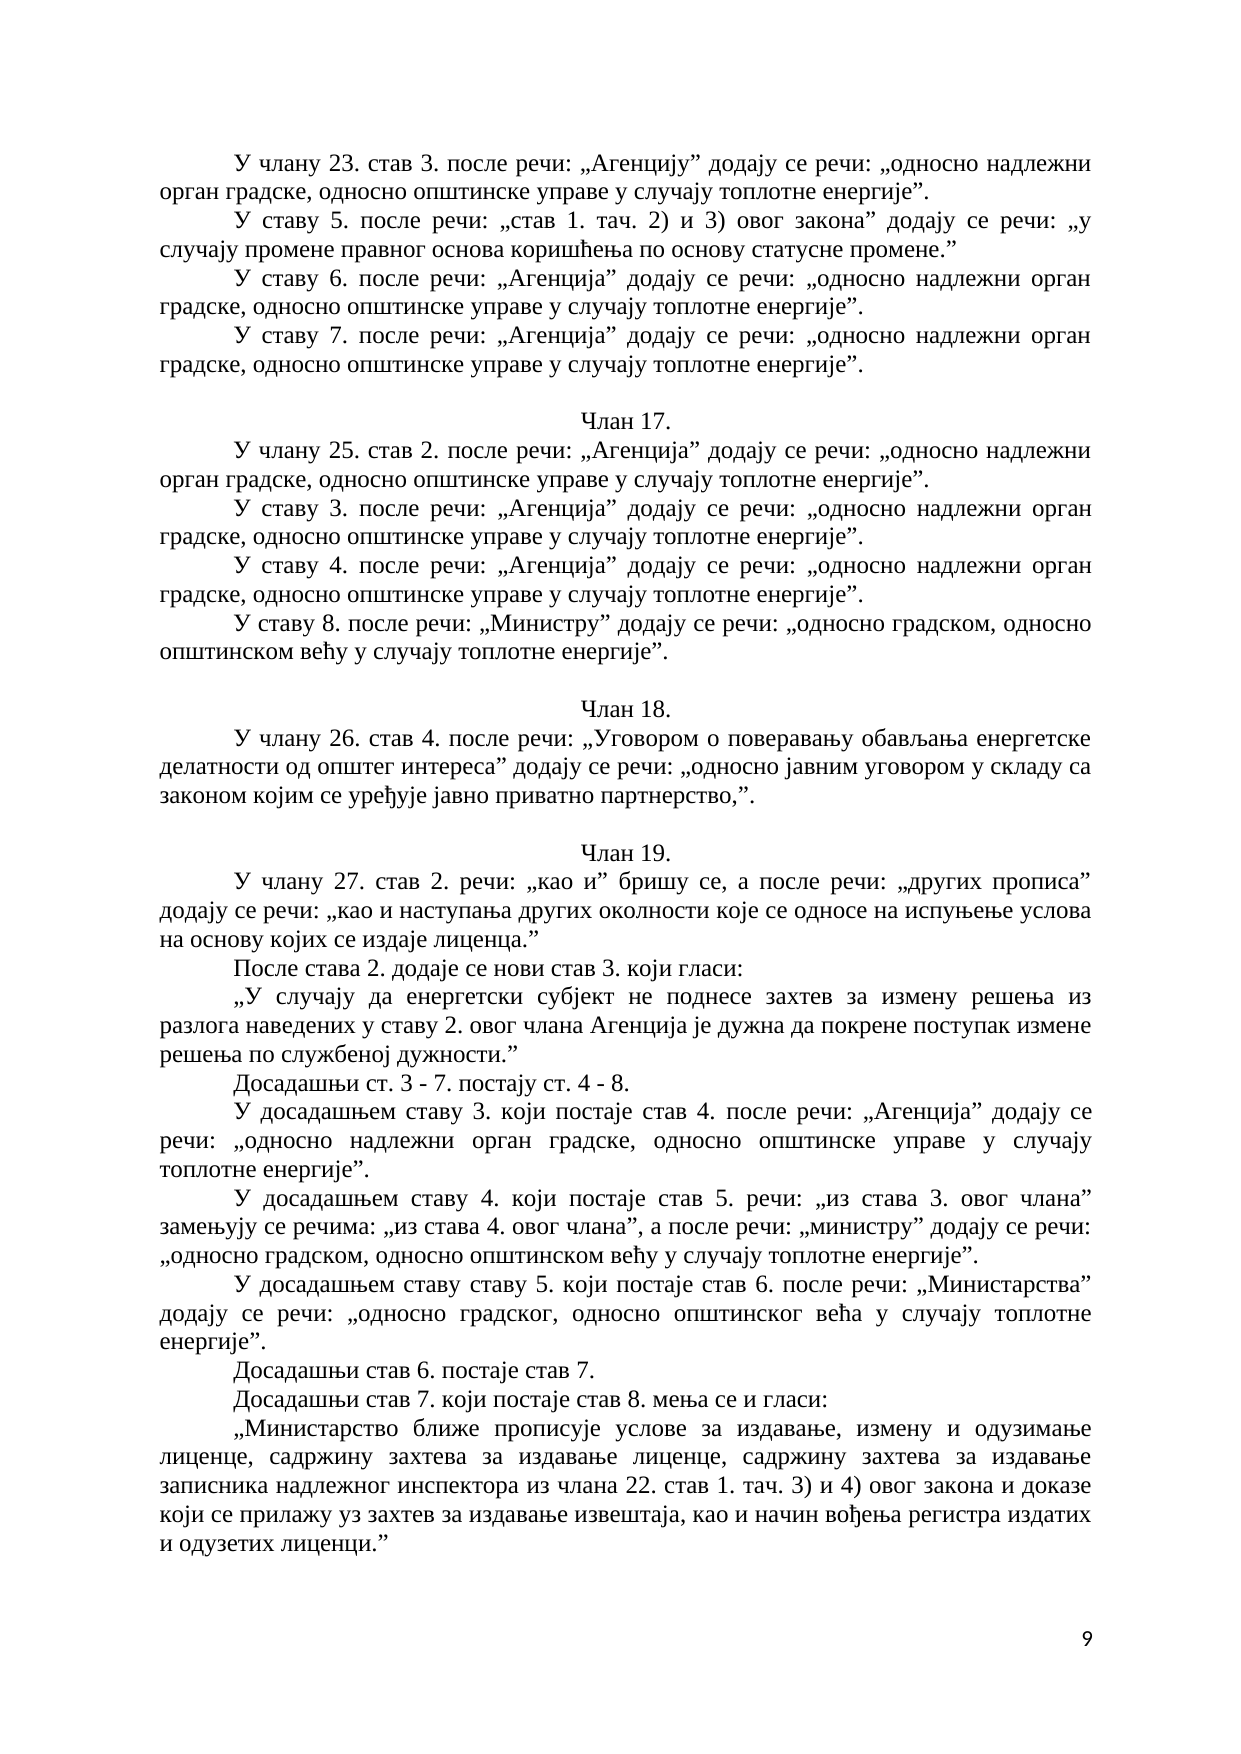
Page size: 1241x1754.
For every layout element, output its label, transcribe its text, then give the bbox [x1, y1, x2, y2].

text Члан 19. [159, 838, 1093, 866]
text У члану 23. став 3. после речи: „Агенцијуˮ додају се речи: „односно надлежни орган градске, односно општинске управе у случају топлотне енергијеˮ. [159, 148, 1093, 205]
text У члану 27. став 2. речи: „као иˮ бришу се, а после речи: „других прописаˮ додају се речи: „као и наступања других околности које се односе на испуњење услова на основу којих се издаје лиценца.ˮ [159, 866, 1093, 953]
text Досадашњи став 7. који постаје став 8. мења се и гласи: [159, 1384, 1093, 1413]
text У члану 25. став 2. после речи: „Агенцијаˮ додају се речи: „односно надлежни орган градске, односно општинске управе у случају топлотне енергијеˮ. [159, 435, 1093, 493]
text У ставу 4. после речи: „Агенцијаˮ додају се речи: „односно надлежни орган градске, односно општинске управе у случају топлотне енергијеˮ. [159, 550, 1093, 608]
text У ставу 7. после речи: „Агенцијаˮ додају се речи: „односно надлежни орган градске, односно општинске управе у случају топлотне енергијеˮ. [159, 320, 1093, 378]
text Члан 18. [159, 694, 1093, 723]
text У досадашњем ставу 3. који постаје став 4. после речи: „Агенцијаˮ додају се речи: „односно надлежни орган градске, односно општинске управе у случају топлотне енергијеˮ. [159, 1096, 1093, 1183]
text У члану 26. став 4. после речи: „Уговором о поверавању обављања енергетске делатности од општег интересаˮ додају се речи: „односно јавним уговором у складу са законом којим се уређује јавно приватно партнерство,ˮ. [159, 723, 1093, 809]
text Досадашњи став 6. постаје став 7. [159, 1355, 1093, 1384]
text „Министарство ближе прописује услове за издавање, измену и одузимање лиценце, садржину захтева за издавање лиценце, садржину захтева за издавање записника надлежног инспектора из члана 22. став 1. тач. 3) и 4) овог закона и доказе који се прилажу уз захтев за издавање извештаја, као и начин вођења регистра издатих и одузетих лиценци.ˮ [159, 1413, 1093, 1556]
text У ставу 6. после речи: „Агенцијаˮ додају се речи: „односно надлежни орган градске, односно општинске управе у случају топлотне енергијеˮ. [159, 263, 1093, 320]
text У ставу 8. после речи: „Министруˮ додају се речи: „односно градском, односно општинском већу у случају топлотне енергијеˮ. [159, 608, 1093, 665]
text „У случају да енергетски субјект не поднесе захтев за измену решења из разлога наведених у ставу 2. овог члана Агенција је дужна да покрене поступак измене решења по службеној дужности.ˮ [159, 981, 1093, 1068]
text У досадашњем ставу 4. који постаје став 5. речи: „из става 3. овог чланаˮ замењују се речима: „из става 4. овог чланаˮ, а после речи: „министруˮ додају се речи: „односно градском, односно општинском већу у случају топлотне енергијеˮ. [159, 1183, 1093, 1269]
text У досадашњем ставу ставу 5. који постаје став 6. после речи: „Министарстваˮ додају се речи: „односно градског, односно општинског већа у случају топлотне енергијеˮ. [159, 1269, 1093, 1355]
text У ставу 3. после речи: „Агенцијаˮ додају се речи: „односно надлежни орган градске, односно општинске управе у случају топлотне енергијеˮ. [159, 493, 1093, 550]
text Досадашњи ст. 3 - 7. постају ст. 4 - 8. [159, 1068, 1093, 1096]
text Члан 17. [159, 406, 1093, 435]
text У ставу 5. после речи: „став 1. тач. 2) и 3) овог законаˮ додају се речи: „у случају промене правног основа коришћења по основу статусне промене.ˮ [159, 205, 1093, 263]
text После става 2. додаје се нови став 3. који гласи: [159, 953, 1093, 981]
